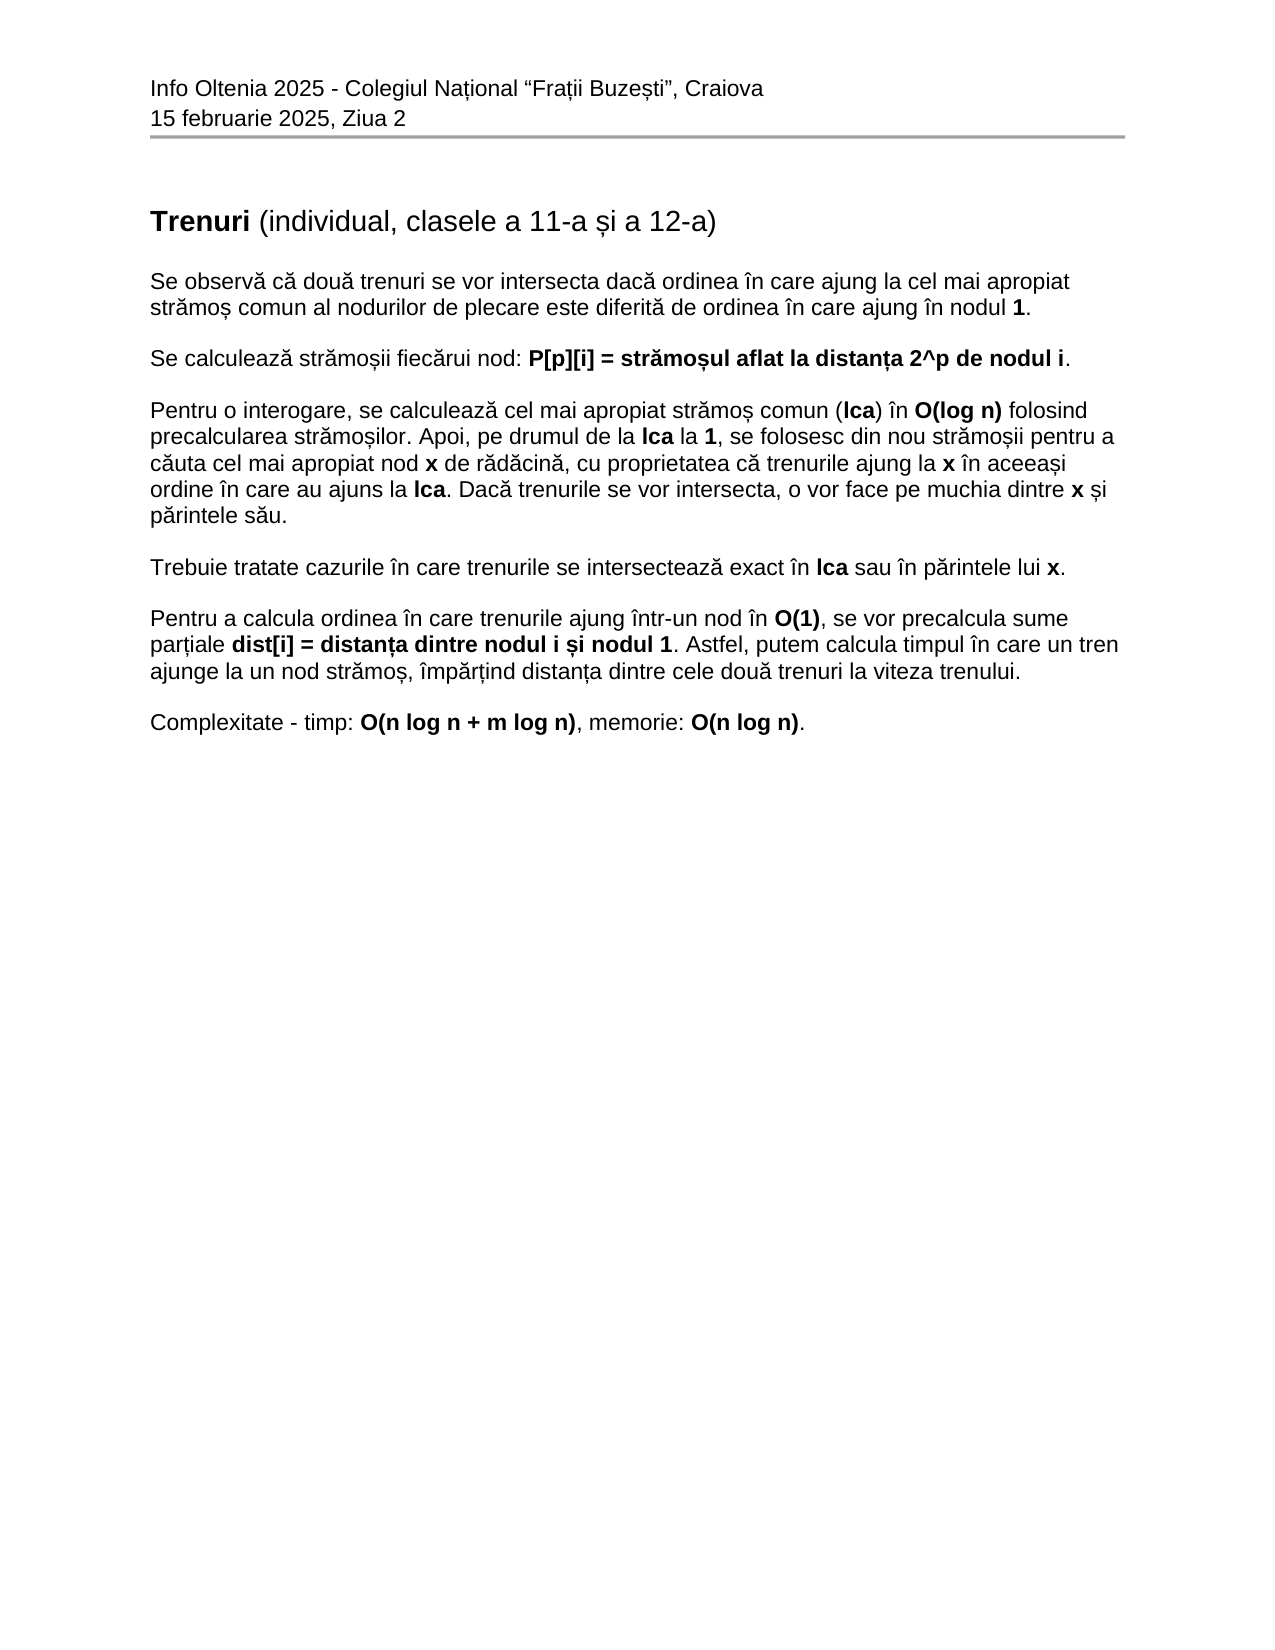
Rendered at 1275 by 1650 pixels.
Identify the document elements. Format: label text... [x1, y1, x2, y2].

text Pentru a calcula ordinea în care trenurile ajung într-un nod în O(1), se vor precalcula sume parțiale dist[i] = distanța dintre nodul i și nodul 1. Astfel, putem calcula timpul în care un tren ajunge la un nod strămoș, împărțind distanța dintre cele două trenuri la viteza trenului. [150, 605, 1125, 684]
text Complexitate - timp: O(n log n + m log n), memorie: O(n log n). [150, 709, 1125, 735]
text Trebuie tratate cazurile în care trenurile se intersectează exact în lca sau în părintele lui x. [150, 553, 1125, 580]
text Se observă că două trenuri se vor intersecta dacă ordinea în care ajung la cel mai apropiat strămoș comun al nodurilor de plecare este diferită de ordinea în care ajung în nodul 1. [150, 268, 1125, 320]
text Pentru o interogare, se calculează cel mai apropiat strămoș comun (lca) în O(log n) folosind precalcularea strămoșilor. Apoi, pe drumul de la lca la 1, se folosesc din nou strămoșii pentru a căuta cel mai apropiat nod x de rădăcină, cu proprietatea că trenurile ajung la x în aceeași ordine în care au ajuns la lca. Dacă trenurile se vor intersecta, o vor face pe muchia dintre x și părintele său. [150, 397, 1125, 528]
text Se calculează strămoșii fiecărui nod: P[p][i] = strămoșul aflat la distanța 2^p de nodul i. [150, 345, 1125, 372]
text Trenuri (individual, clasele a 11-a și a 12-a) [150, 204, 1125, 238]
